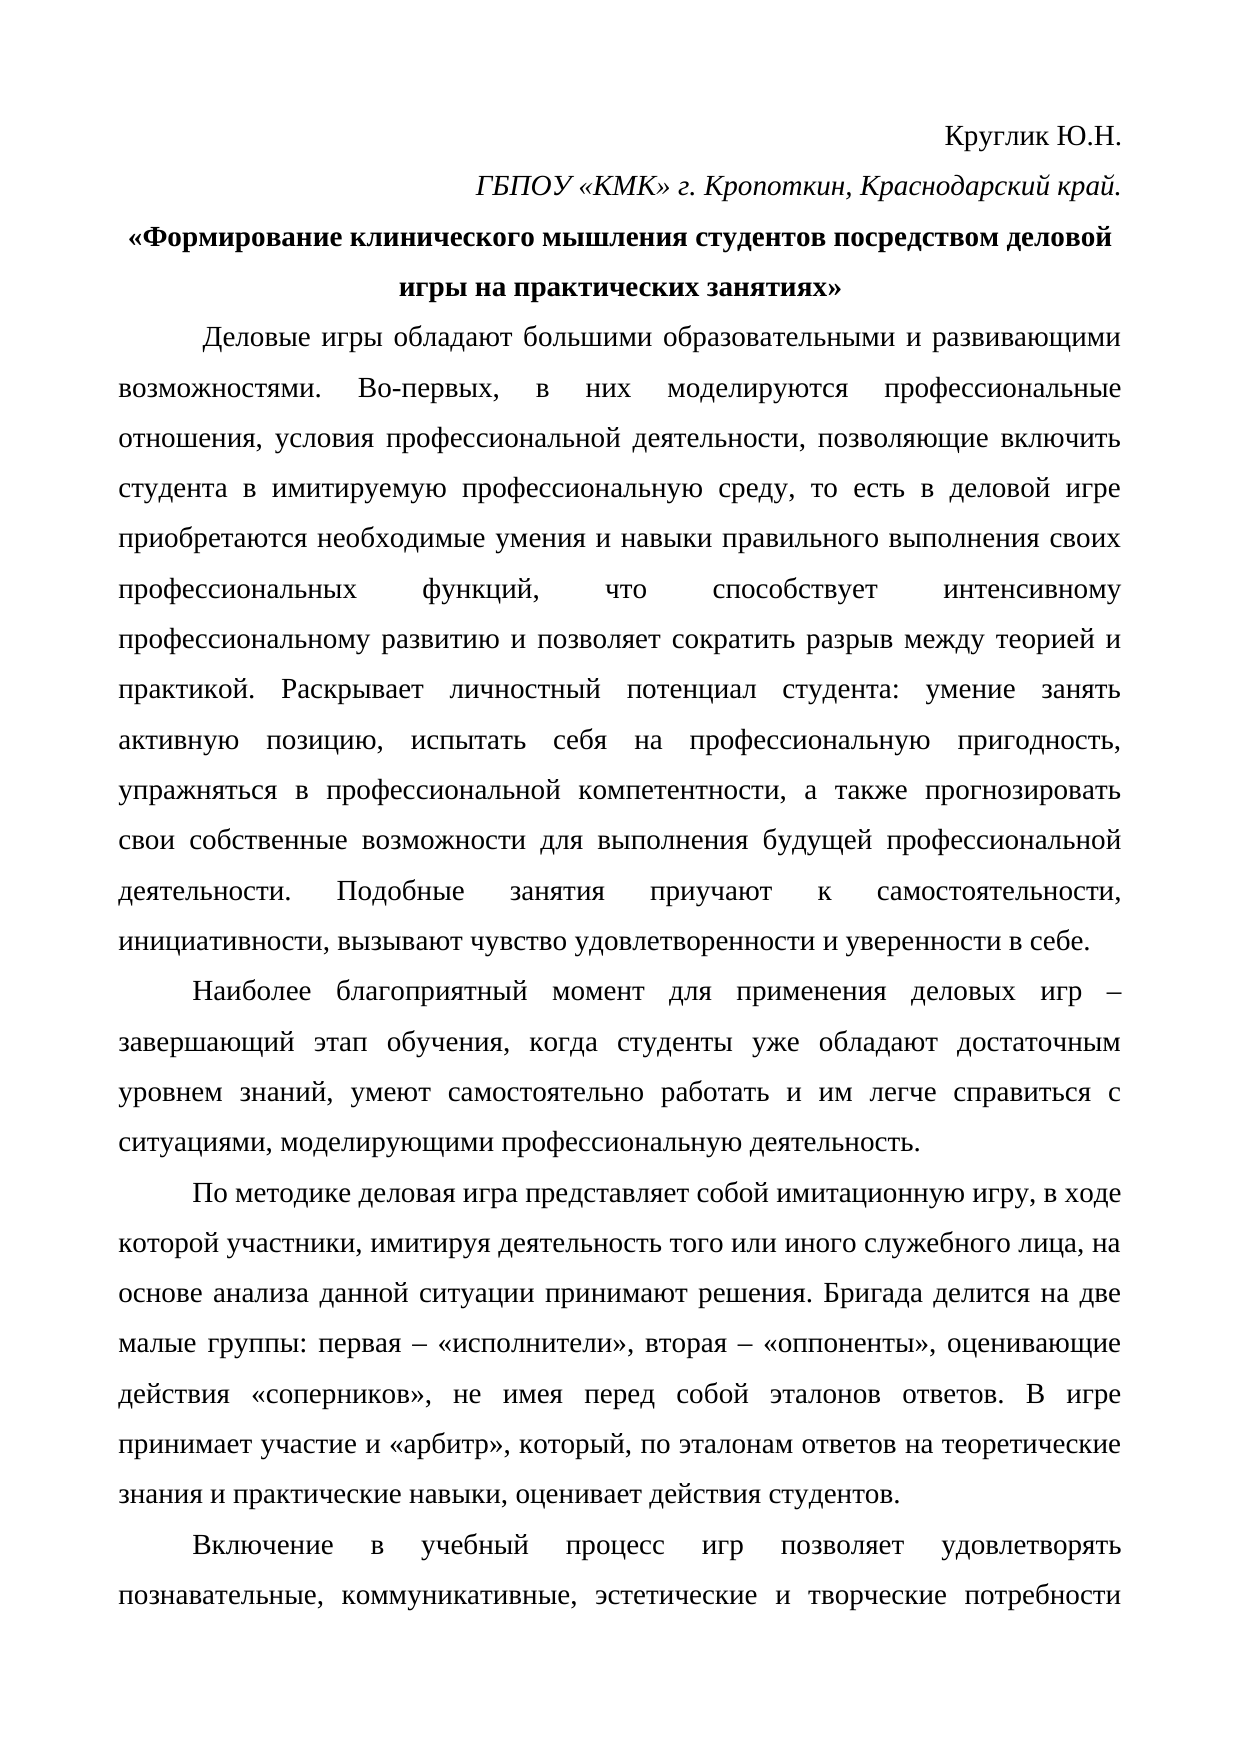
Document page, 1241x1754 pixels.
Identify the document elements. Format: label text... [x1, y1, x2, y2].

text Наиболее благоприятный момент для применения деловых игр – завершающий этап обучения, когда студенты уже обладают достаточным уровнем знаний, умеют самостоятельно работать и им легче справиться с ситуациями, моделирующими профессиональную деятельность. [118, 973, 1122, 1158]
text Деловые игры обладают большими образовательными и развивающими возможностями. Во-первых, в них моделируются профессиональные отношения, условия профессиональной деятельности, позволяющие включить студента в имитируемую профессиональную среду, то есть в деловой игре приобретаются необходимые умения и навыки правильного выполнения своих профессиональных функций, что способствует интенсивному профессиональному развитию и позволяет сократить разрыв между теорией и практикой. Раскрывает личностный потенциал студента: умение занять активную позицию, испытать себя на профессиональную пригодность, упражняться в профессиональной компетентности, а также прогнозировать свои собственные возможности для выполнения будущей профессиональной деятельности. Подобные занятия приучают к самостоятельности, инициативности, вызывают чувство удовлетворенности и уверенности в себе. [118, 319, 1122, 957]
text По методике деловая игра представляет собой имитационную игру, в ходе которой участники, имитируя деятельность того или иного служебного лица, на основе анализа данной ситуации принимают решения. Бригада делится на две малые группы: первая – «исполнители», вторая – «оппоненты», оценивающие действия «соперников», не имея перед собой эталонов ответов. В игре принимает участие и «арбитр», который, по эталонам ответов на теоретические знания и практические навыки, оценивает действия студентов. [118, 1175, 1122, 1510]
text ГБПОУ «КМК» г. Кропоткин, Краснодарский край. [118, 168, 1122, 202]
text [118, 1527, 1122, 1611]
text «Формирование клинического мышления студентов посредством деловой игры на практических занятиях» [118, 219, 1122, 303]
text Круглик Ю.Н. [118, 118, 1122, 152]
